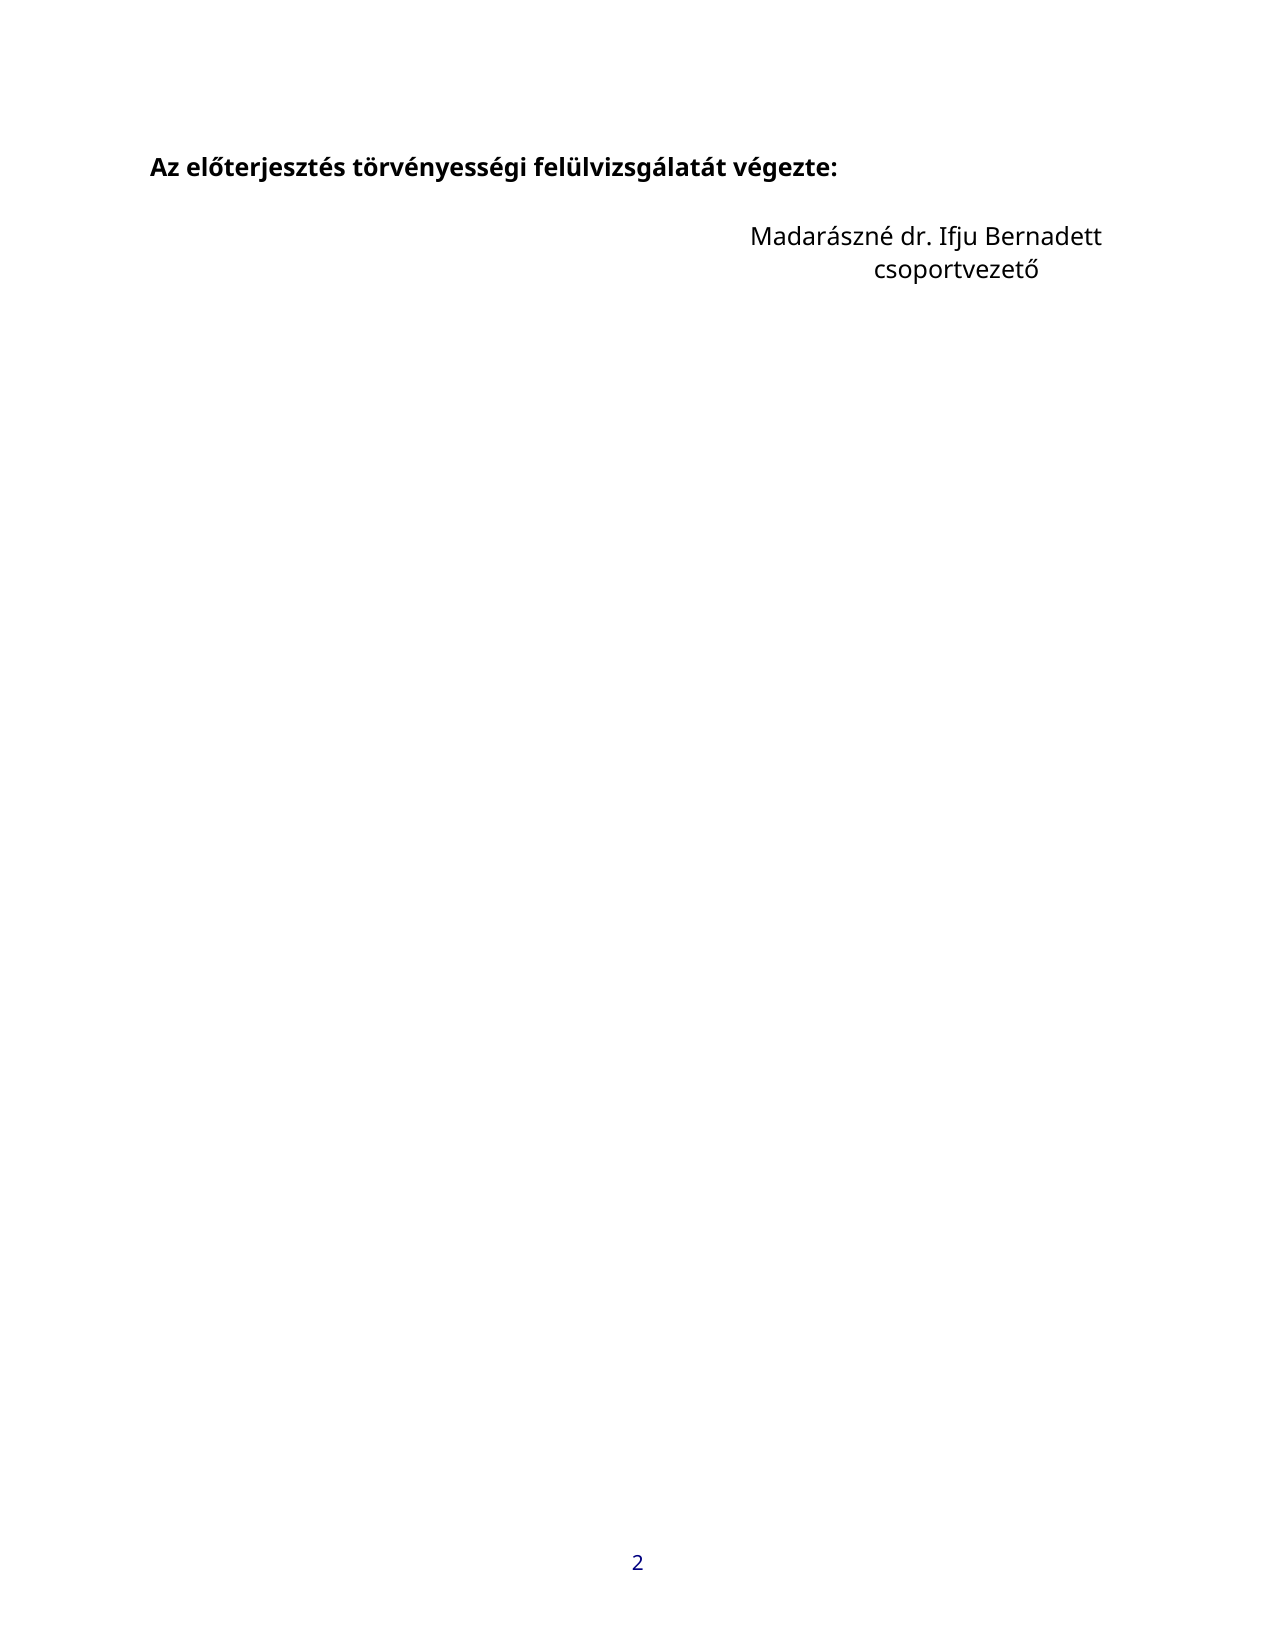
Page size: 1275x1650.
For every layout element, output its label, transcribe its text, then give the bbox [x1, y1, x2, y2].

text Madarászné dr. Ifju Bernadett [750, 218, 1125, 252]
text csoportvezető [150, 252, 1125, 286]
text Az előterjesztés törvényességi felülvizsgálatát végezte: [150, 150, 1125, 184]
